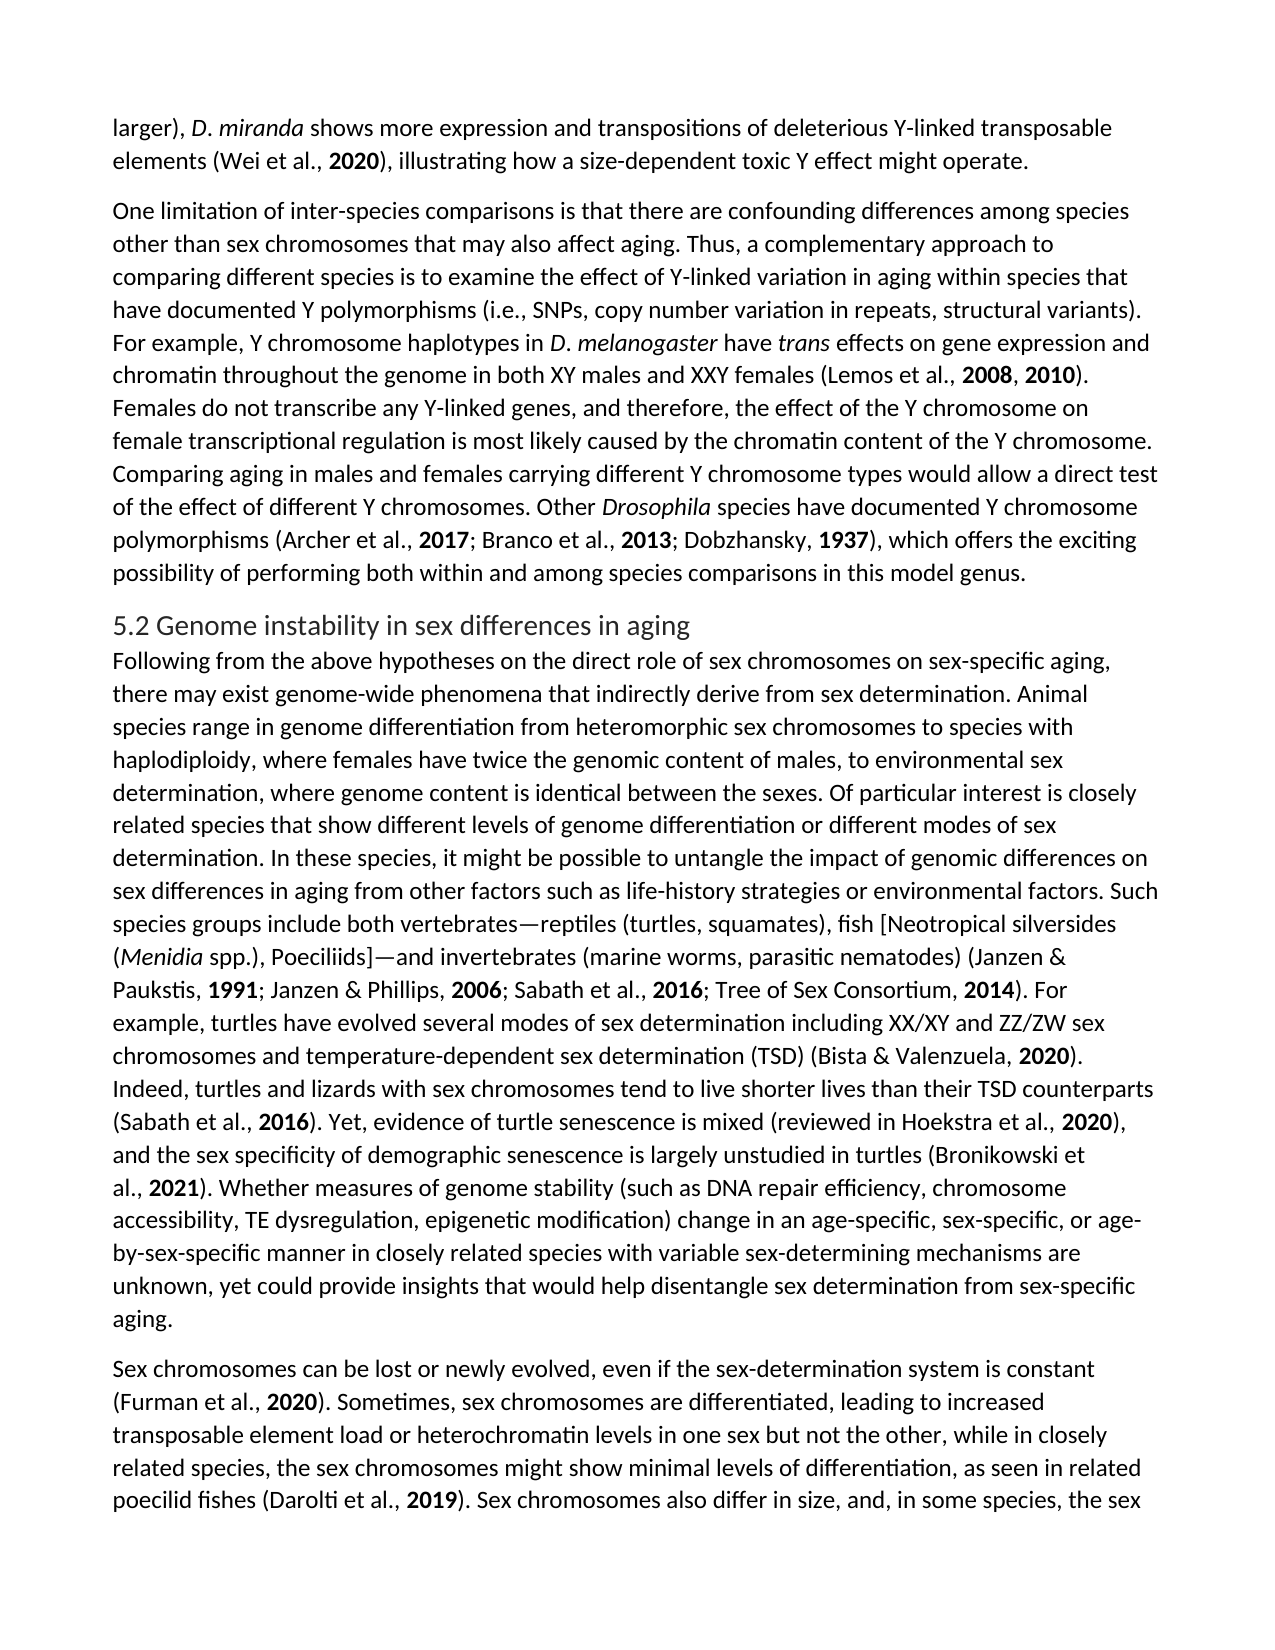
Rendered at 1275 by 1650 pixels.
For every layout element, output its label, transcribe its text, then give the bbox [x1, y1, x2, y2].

text Following from the above hypotheses on the direct role of sex chromosomes on sex-specific aging, there may exist genome-wide phenomena that indirectly derive from sex determination. Animal species range in genome differentiation from heteromorphic sex chromosomes to species with haplodiploidy, where females have twice the genomic content of males, to environmental sex determination, where genome content is identical between the sexes. Of particular interest is closely related species that show different levels of genome differentiation or different modes of sex determination. In these species, it might be possible to untangle the impact of genomic differences on sex differences in aging from other factors such as life-history strategies or environmental factors. Such species groups include both vertebrates—reptiles (turtles, squamates), fish [Neotropical silversides (Menidia spp.), Poeciliids]—and invertebrates (marine worms, parasitic nematodes) (Janzen & Paukstis, 1991; Janzen & Phillips, 2006; Sabath et al., 2016; Tree of Sex Consortium, 2014). For example, turtles have evolved several modes of sex determination including XX/XY and ZZ/ZW sex chromosomes and temperature-dependent sex determination (TSD) (Bista & Valenzuela, 2020). Indeed, turtles and lizards with sex chromosomes tend to live shorter lives than their TSD counterparts (Sabath et al., 2016). Yet, evidence of turtle senescence is mixed (reviewed in Hoekstra et al., 2020), and the sex specificity of demographic senescence is largely unstudied in turtles (Bronikowski et al., 2021). Whether measures of genome stability (such as DNA repair efficiency, chromosome accessibility, TE dysregulation, epigenetic modification) change in an age-specific, sex-specific, or age-by-sex-specific manner in closely related species with variable sex-determining mechanisms are unknown, yet could provide insights that would help disentangle sex determination from sex-specific aging. [112, 645, 1162, 1334]
text One limitation of inter-species comparisons is that there are confounding differences among species other than sex chromosomes that may also affect aging. Thus, a complementary approach to comparing different species is to examine the effect of Y-linked variation in aging within species that have documented Y polymorphisms (i.e., SNPs, copy number variation in repeats, structural variants). For example, Y chromosome haplotypes in D. melanogaster have trans effects on gene expression and chromatin throughout the genome in both XY males and XXY females (Lemos et al., 2008, 2010). Females do not transcribe any Y-linked genes, and therefore, the effect of the Y chromosome on female transcriptional regulation is most likely caused by the chromatin content of the Y chromosome. Comparing aging in males and females carrying different Y chromosome types would allow a direct test of the effect of different Y chromosomes. Other Drosophila species have documented Y chromosome polymorphisms (Archer et al., 2017; Branco et al., 2013; Dobzhansky, 1937), which offers the exciting possibility of performing both within and among species comparisons in this model genus. [112, 195, 1162, 588]
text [112, 1353, 1162, 1515]
subtitle 5.2 Genome instability in sex differences in aging [112, 607, 1162, 642]
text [112, 112, 1162, 176]
